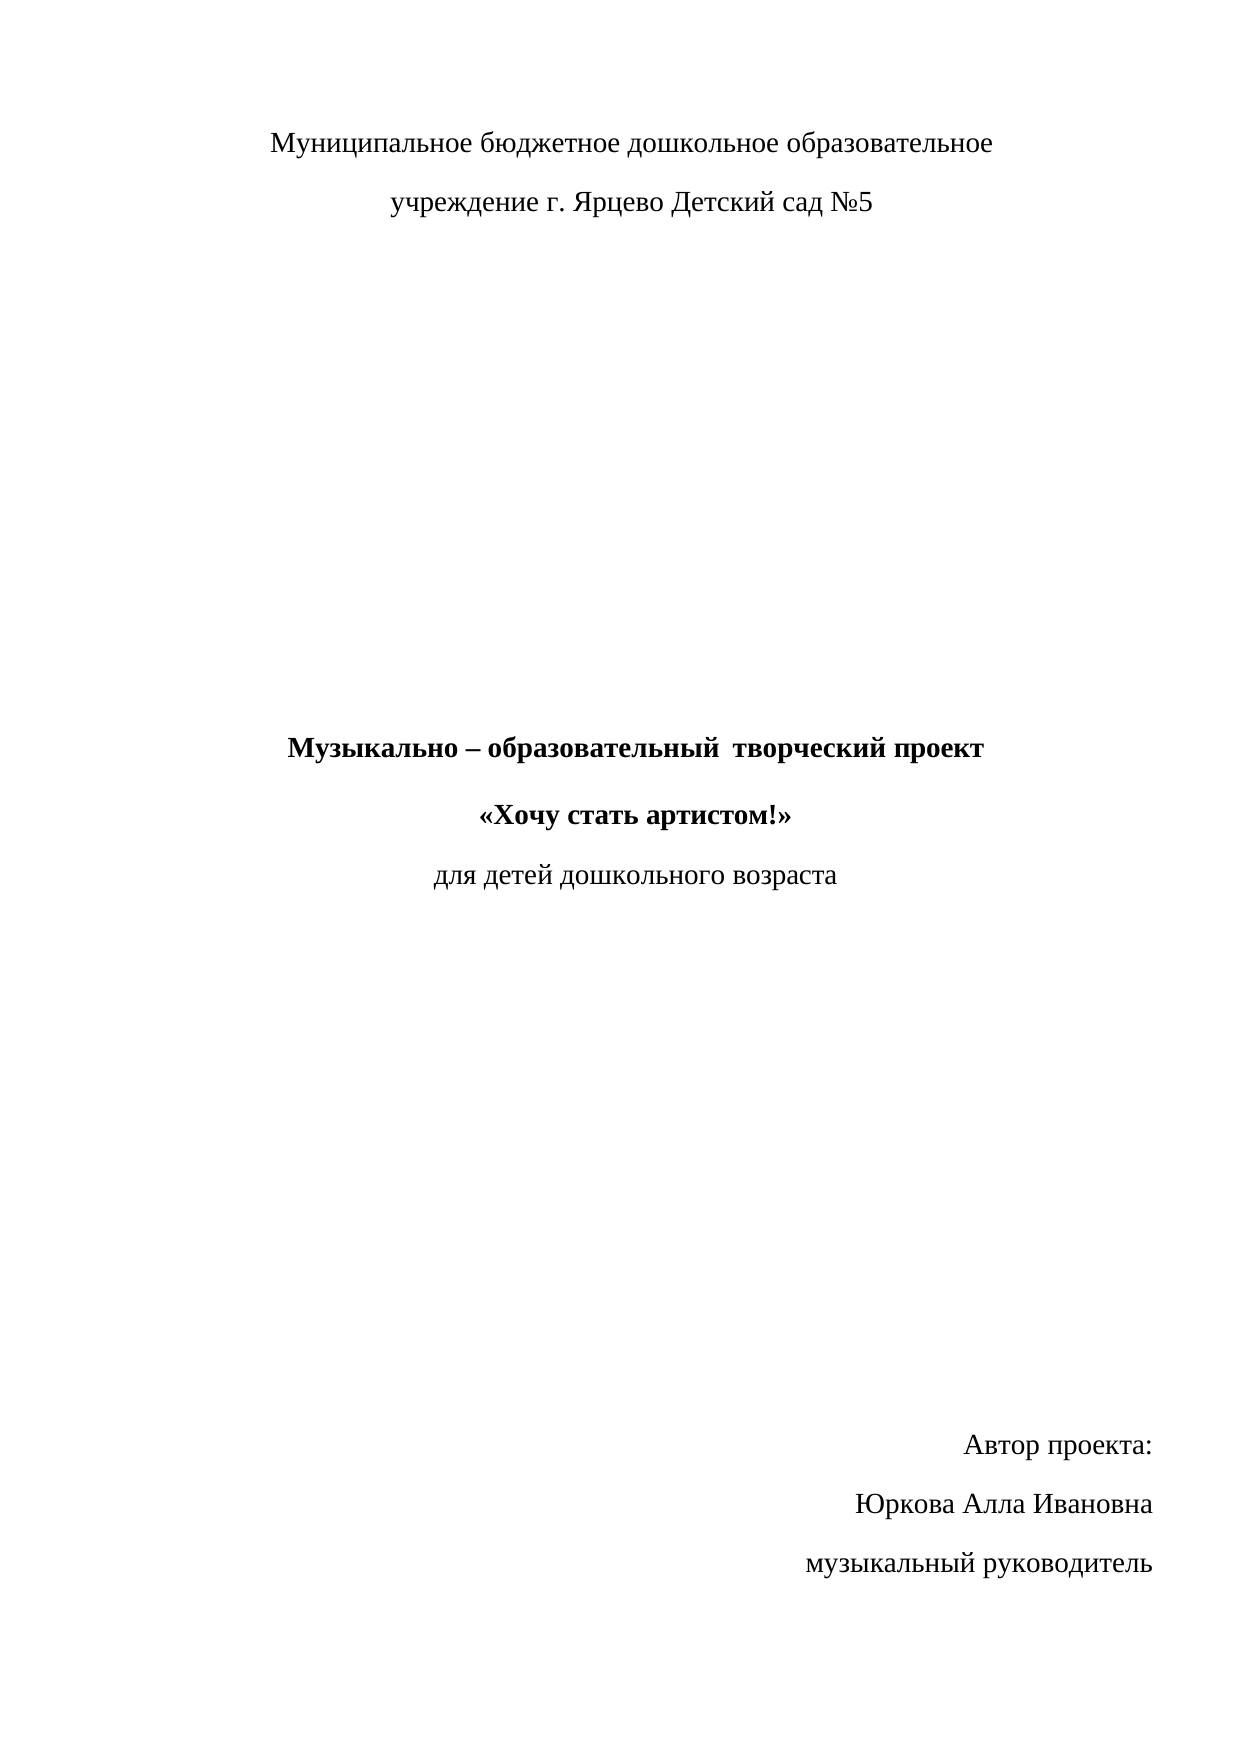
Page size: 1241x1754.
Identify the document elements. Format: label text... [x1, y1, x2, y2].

text Автор проекта: Юркова Алла Ивановна музыкальный руководитель [745, 1427, 1153, 1579]
text «Хочу стать артистом!» [194, 797, 1077, 831]
text для детей дошкольного возраста [194, 857, 1077, 890]
text Муниципальное бюджетное дошкольное образовательное учреждение г. Ярцево Детский сад №5 [194, 126, 1069, 218]
subtitle Музыкально – образовательный творческий проект [194, 730, 1077, 764]
